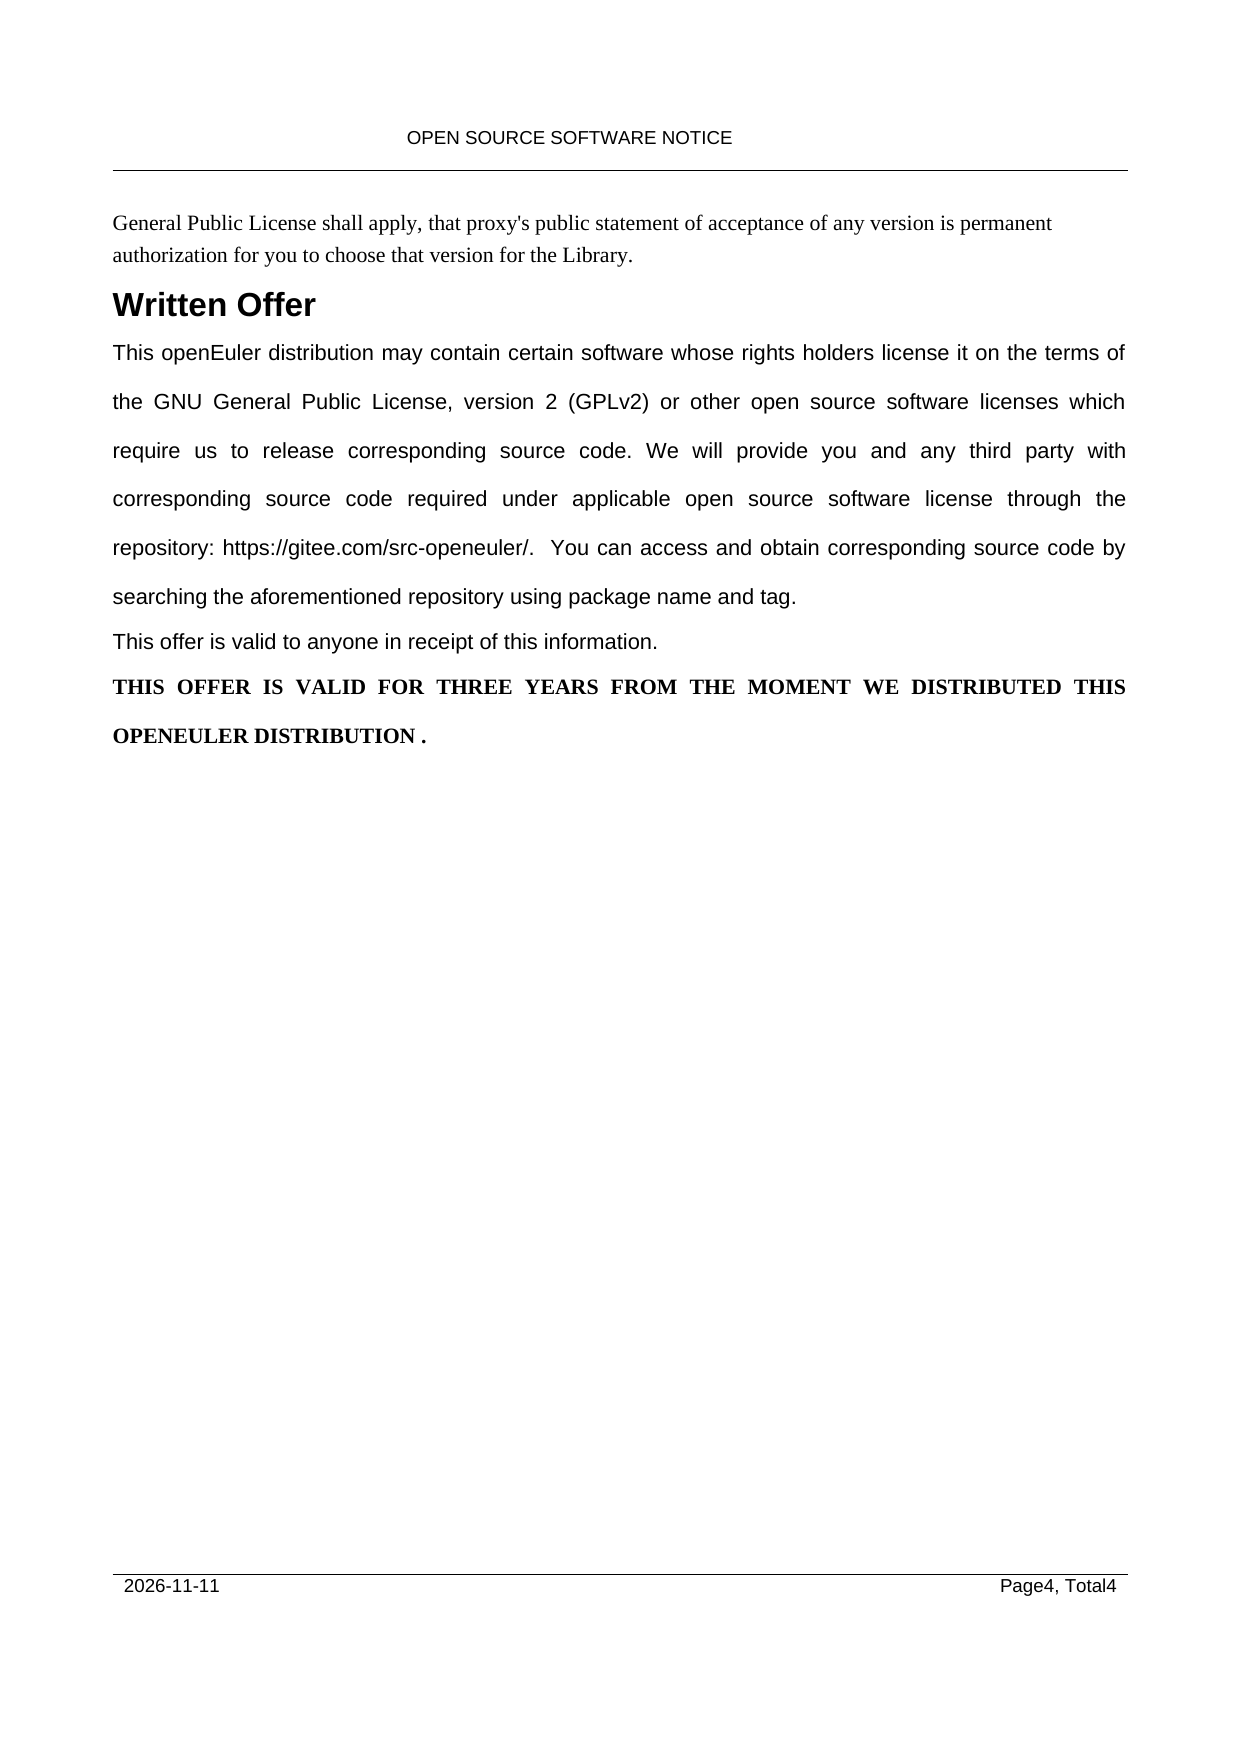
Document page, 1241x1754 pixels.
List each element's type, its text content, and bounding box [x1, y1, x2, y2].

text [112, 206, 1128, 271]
text THIS OFFER IS VALID FOR THREE YEARS FROM THE MOMENT WE DISTRIBUTED THIS OPENEULER DISTRIBUTION . [112, 670, 1128, 752]
text Written Offer [112, 271, 1128, 336]
text This offer is valid to anyone in receipt of this information. [112, 625, 1128, 658]
text This openEuler distribution may contain certain software whose rights holders license it on the terms of the GNU General Public License, version 2 (GPLv2) or other open source software licenses which require us to release corresponding source code. We will provide you and any third party with corresponding source code required under applicable open source software license through the repository: https://gitee.com/src-openeuler/. You can access and obtain corresponding source code by searching the aforementioned repository using package name and tag. [112, 336, 1128, 613]
